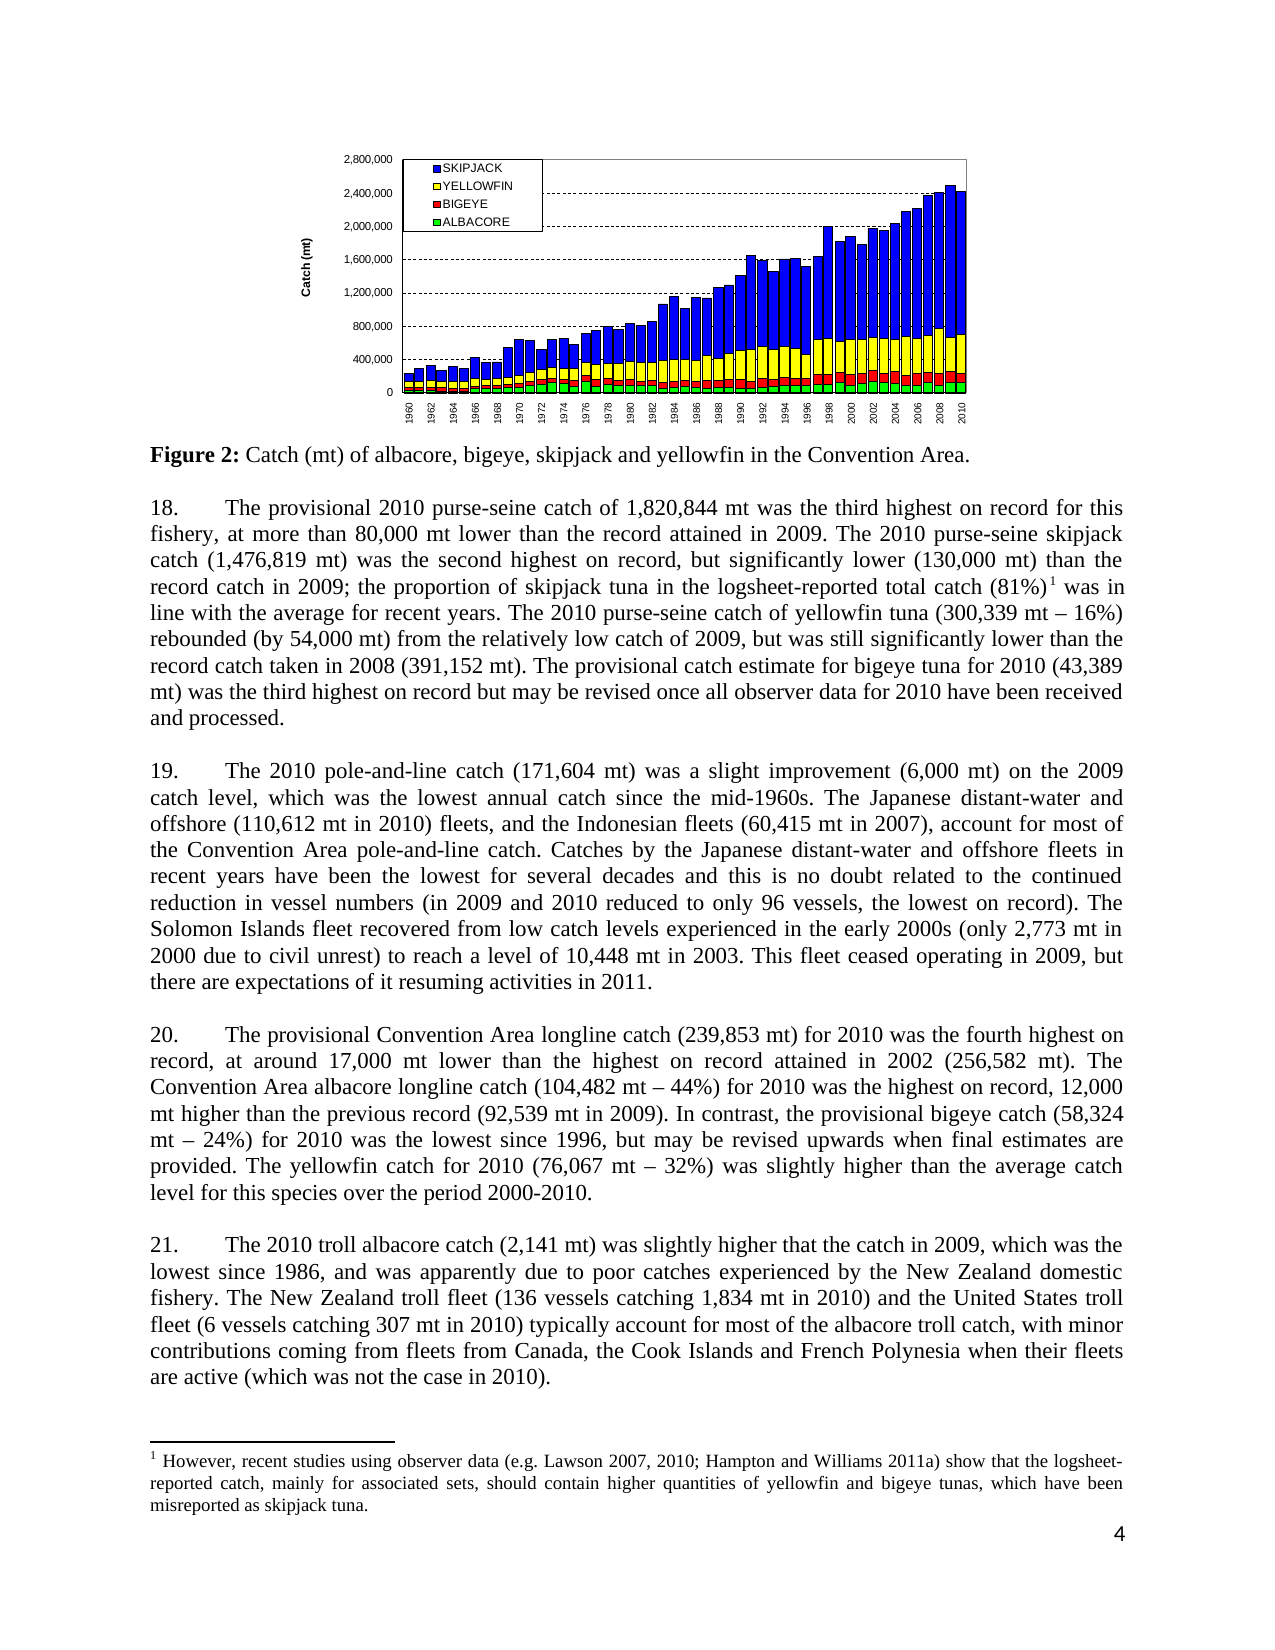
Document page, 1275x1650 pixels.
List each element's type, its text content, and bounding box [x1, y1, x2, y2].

list The provisional Convention Area longline catch (239,853 mt) for 2010 was the fourth highest on record, at around 17,000 mt lower than the highest on record attained in 2002 (256,582 mt). The Convention Area albacore longline catch (104,482 mt – 44%) for 2010 was the highest on record, 12,000 mt higher than the previous record (92,539 mt in 2009). In contrast, the provisional bigeye catch (58,324 mt – 24%) for 2010 was the lowest since 1996, but may be revised upwards when final estimates are provided. The yellowfin catch for 2010 (76,067 mt – 32%) was slightly higher than the average catch level for this species over the period 2000-2010. [150, 1021, 1125, 1205]
list The provisional 2010 purse-seine catch of 1,820,844 mt was the third highest on record for this fishery, at more than 80,000 mt lower than the record attained in 2009. The 2010 purse-seine skipjack catch (1,476,819 mt) was the second highest on record, but significantly lower (130,000 mt) than the record catch in 2009; the proportion of skipjack tuna in the logsheet-reported total catch (81%) was in line with the average for recent years. The 2010 purse-seine catch of yellowfin tuna (300,339 mt – 16%) rebounded (by 54,000 mt) from the relatively low catch of 2009, but was still significantly lower than the record catch taken in 2008 (391,152 mt). The provisional catch estimate for bigeye tuna for 2010 (43,389 mt) was the third highest on record but may be revised once all observer data for 2010 have been received and processed. [150, 494, 1125, 731]
list The 2010 troll albacore catch (2,141 mt) was slightly higher that the catch in 2009, which was the lowest since 1986, and was apparently due to poor catches experienced by the New Zealand domestic fishery. The New Zealand troll fleet (136 vessels catching 1,834 mt in 2010) and the United States troll fleet (6 vessels catching 307 mt in 2010) typically account for most of the albacore troll catch, with minor contributions coming from fleets from Canada, the Cook Islands and French Polynesia when their fleets are active (which was not the case in 2010). [150, 1232, 1125, 1390]
list The 2010 pole-and-line catch (171,604 mt) was a slight improvement (6,000 mt) on the 2009 catch level, which was the lowest annual catch since the mid-1960s. The Japanese distant-water and offshore (110,612 mt in 2010) fleets, and the Indonesian fleets (60,415 mt in 2007), account for most of the Convention Area pole-and-line catch. Catches by the Japanese distant-water and offshore fleets in recent years have been the lowest for several decades and this is no doubt related to the continued reduction in vessel numbers (in 2009 and 2010 reduced to only 96 vessels, the lowest on record). The Solomon Islands fleet recovered from low catch levels experienced in the early 2000s (only 2,773 mt in 2000 due to civil unrest) to reach a level of 10,448 mt in 2003. This fleet ceased operating in 2009, but there are expectations of it resuming activities in 2011. [150, 757, 1125, 994]
list Figure 2: Catch (mt) of albacore, bigeye, skipjack and yellowfin in the Convention Area. [150, 441, 1125, 467]
